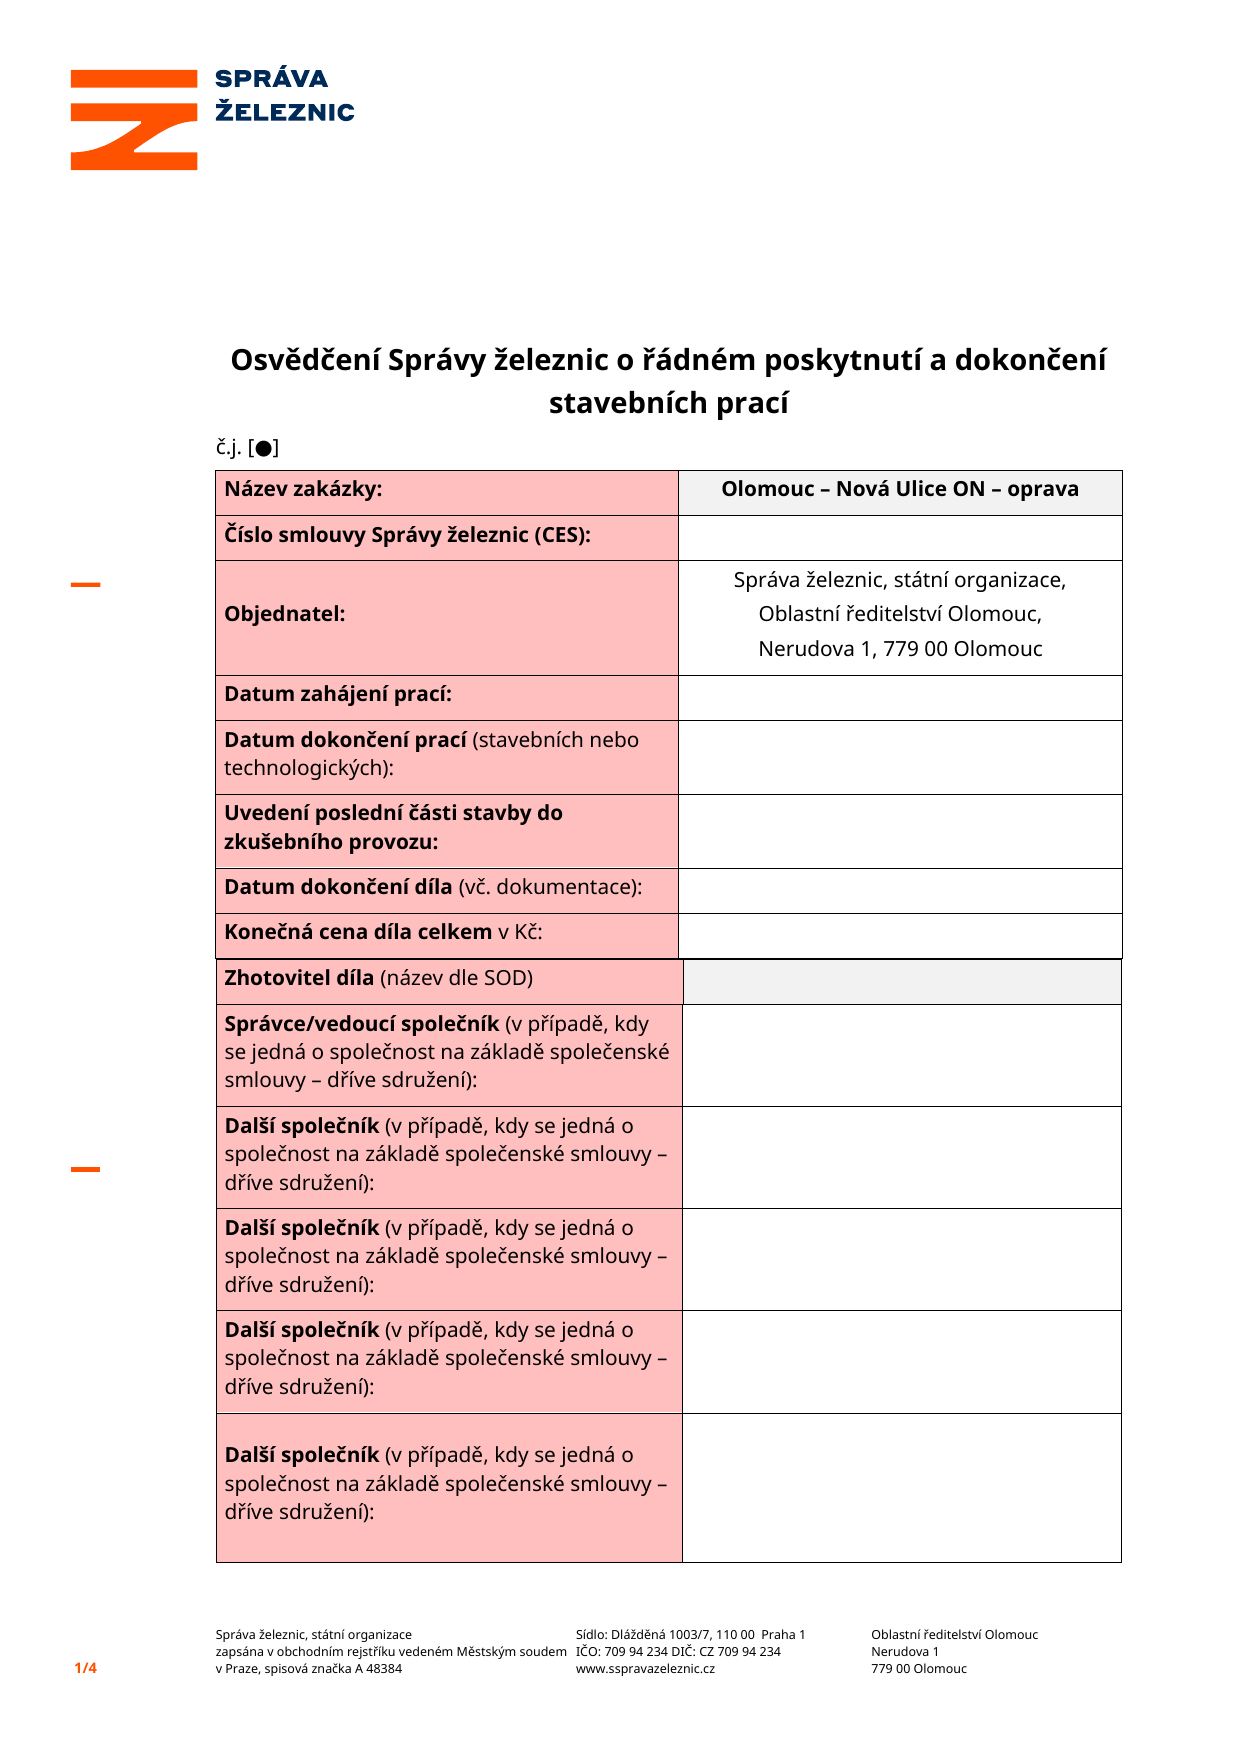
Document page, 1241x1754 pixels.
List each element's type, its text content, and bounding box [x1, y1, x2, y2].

table_cell [683, 1414, 1121, 1562]
table_cell [679, 676, 1122, 720]
text č.j. [●] [216, 432, 1122, 461]
table_cell Další společník (v případě, kdy se jedná o společnost na základě společenské smlouvy – dříve sdružení): [217, 1209, 682, 1310]
table_cell [683, 1005, 1121, 1106]
table_cell Datum zahájení prací: [216, 676, 678, 720]
table_cell [679, 914, 1122, 958]
table_cell Správce/vedoucí společník (v případě, kdy se jedná o společnost na základě společenské smlouvy – dříve sdružení): [217, 1005, 682, 1106]
table_header Název zakázky: [216, 471, 678, 515]
table_cell [679, 869, 1122, 913]
table_cell Objednatel: [216, 561, 678, 675]
table_cell Další společník (v případě, kdy se jedná o společnost na základě společenské smlouvy – dříve sdružení): [217, 1311, 682, 1412]
table_header [684, 960, 1121, 1004]
table_cell Datum dokončení díla (vč. dokumentace): [216, 869, 678, 913]
table_cell Číslo smlouvy Správy železnic (CES): [216, 516, 678, 560]
table_cell Další společník (v případě, kdy se jedná o společnost na základě společenské smlouvy – dříve sdružení): [217, 1414, 682, 1562]
table_cell [679, 516, 1122, 560]
table_cell [683, 1107, 1121, 1208]
table_cell [679, 795, 1122, 867]
table_cell Konečná cena díla celkem v Kč: [216, 914, 678, 958]
table_cell [683, 1209, 1121, 1310]
table_header Zhotovitel díla (název dle SOD) [217, 960, 683, 1004]
table_cell Další společník (v případě, kdy se jedná o společnost na základě společenské smlouvy – dříve sdružení): [217, 1107, 682, 1208]
text Osvědčení Správy železnic o řádném poskytnutí a dokončení stavebních prací [216, 339, 1122, 422]
table_cell [679, 721, 1122, 794]
table_cell [683, 1311, 1121, 1412]
table_cell Správa železnic, státní organizace, Oblastní ředitelství Olomouc, Nerudova 1, 779 00 Olomouc [679, 561, 1122, 675]
table_cell Uvedení poslední části stavby do zkušebního provozu: [216, 795, 678, 867]
table_header Olomouc – Nová Ulice ON – oprava [679, 471, 1122, 515]
table_cell Datum dokončení prací (stavebních nebo technologických): [216, 721, 678, 794]
